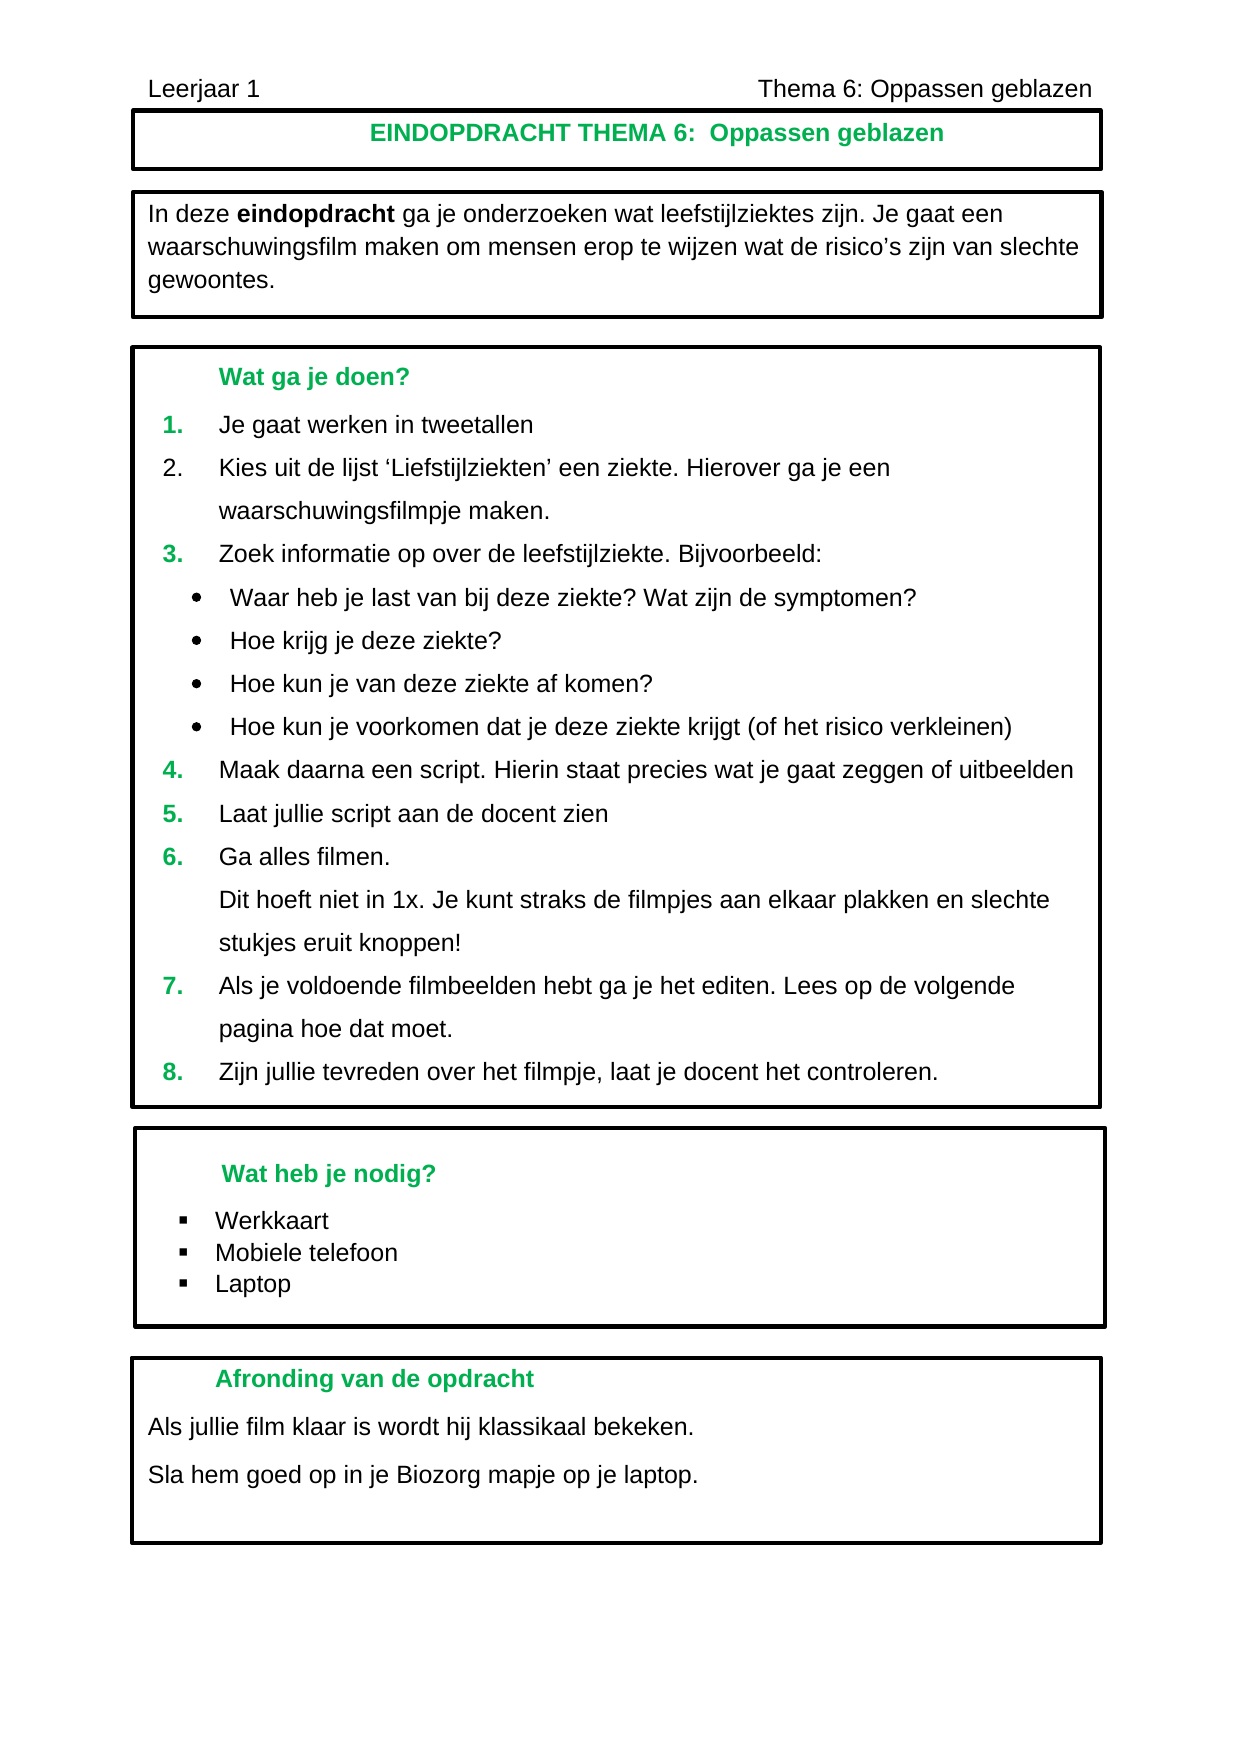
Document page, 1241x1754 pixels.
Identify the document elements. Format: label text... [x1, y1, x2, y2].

list Je gaat werken in tweetallen [162, 410, 1092, 439]
list Laat jullie script aan de docent zien [162, 798, 1092, 827]
list Waar heb je last van bij deze ziekte? Wat zijn de symptomen? [192, 582, 1092, 611]
list Mobiele telefoon [177, 1237, 1092, 1266]
text Afronding van de opdracht [148, 1364, 1092, 1393]
list Laptop [177, 1269, 1092, 1297]
text Wat heb je nodig? [148, 1159, 1092, 1187]
list Hoe kun je van deze ziekte af komen? [192, 669, 1092, 698]
text Sla hem goed op in je Biozorg mapje op je laptop. [148, 1459, 1092, 1488]
list Maak daarna een script. Hierin staat precies wat je gaat zeggen of uitbeelden [162, 755, 1092, 784]
list Dit hoeft niet in 1x. Je kunt straks de filmpjes aan elkaar plakken en slechte stukjes eruit knoppen! [218, 885, 1092, 957]
list Hoe krijg je deze ziekte? [192, 626, 1092, 654]
text EINDOPDRACHT THEMA 6: Oppassen geblazen [221, 118, 1092, 147]
list Kies uit de lijst ‘Liefstijlziekten’ een ziekte. Hierover ga je een waarschuwingsfilmpje maken. [162, 453, 1092, 525]
list Hoe kun je voorkomen dat je deze ziekte krijgt (of het risico verkleinen) [192, 712, 1092, 741]
list Werkkaart [177, 1206, 1092, 1235]
list Ga alles filmen. [162, 842, 1092, 870]
text Als jullie film klaar is wordt hij klassikaal bekeken. [148, 1412, 1092, 1441]
list Als je voldoende filmbeelden hebt ga je het editen. Lees op de volgende pagina hoe dat moet. [162, 971, 1092, 1043]
list Zijn jullie tevreden over het filmpje, laat je docent het controleren. [162, 1057, 1092, 1128]
list Zoek informatie op over de leefstijlziekte. Bijvoorbeeld: [162, 539, 1092, 568]
text Wat ga je doen? [148, 362, 1092, 391]
text In deze eindopdracht ga je onderzoeken wat leefstijlziektes zijn. Je gaat een waarschuwingsfilm maken om mensen erop te wijzen wat de risico’s zijn van slechte gewoontes. [148, 166, 1092, 294]
